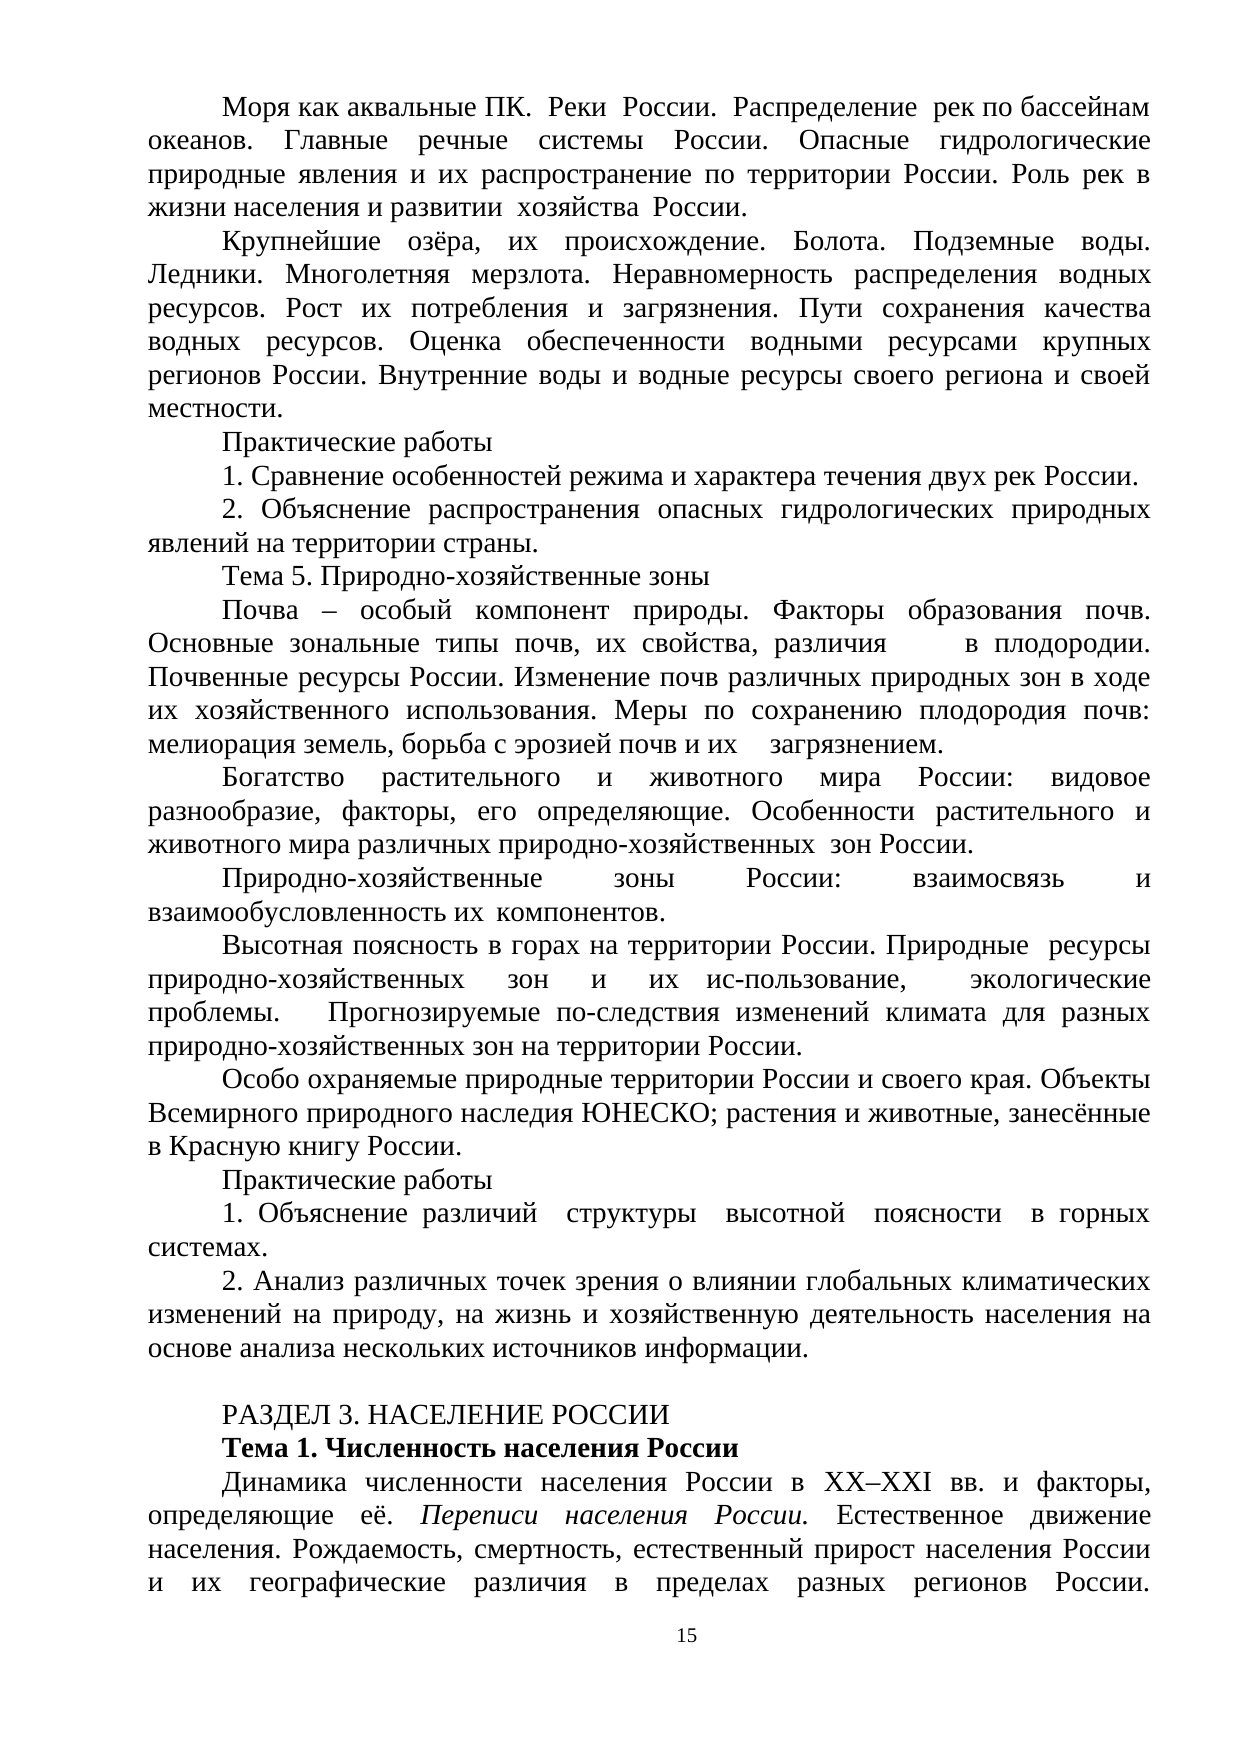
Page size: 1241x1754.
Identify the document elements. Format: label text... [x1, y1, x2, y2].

text Высотная поясность в горах на территории России. Природные ресурсы природно-хозяйственных зон и их ис-пользование, экологические проблемы. Прогнозируемые по-следствия изменений климата для разных природно-хозяйственных зон на территории России. [148, 927, 1152, 1061]
text Природно-хозяйственные зоны России: взаимосвязь и взаимообусловленность их компонентов. [148, 860, 1152, 927]
text Особо охраняемые природные территории России и своего края. Объекты Всемирного природного наследия ЮНЕСКО; растения и животные, занесённые в Красную книгу России. [148, 1061, 1152, 1162]
text Тема 5. Природно-хозяйственные зоны [148, 558, 1152, 592]
text Практические работы [148, 424, 1152, 458]
text РАЗДЕЛ 3. НАСЕЛЕНИЕ РОССИИ [148, 1397, 1152, 1430]
text Почва – особый компонент природы. Факторы образования почв. Основные зональные типы почв, их свойства, различия в плодородии. Почвенные ресурсы России. Изменение почв различных природных зон в ходе их хозяйственного использования. Меры по сохранению плодородия почв: мелиорация земель, борьба с эрозией почв и их загрязнением. [148, 592, 1152, 759]
text Богатство растительного и животного мира России: видовое разнообразие, факторы, его определяющие. Особенности растительного и животного мира различных природно-хозяйственных зон России. [148, 759, 1152, 860]
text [148, 1464, 1152, 1598]
text Крупнейшие озёра, их происхождение. Болота. Подземные воды. Ледники. Многолетняя мерзлота. Неравномерность распределения водных ресурсов. Рост их потребления и загрязнения. Пути сохранения качества водных ресурсов. Оценка обеспеченности водными ресурсами крупных регионов России. Внутренние воды и водные ресурсы своего региона и своей местности. [148, 223, 1152, 424]
text 1. Объяснение различий структуры высотной поясности в горных системах. [148, 1196, 1152, 1263]
text 1. Сравнение особенностей режима и характера течения двух рек России. [148, 458, 1152, 491]
text Моря как аквальные ПК. Реки России. Распределение рек по бассейнам океанов. Главные речные системы России. Опасные гидрологические природные явления и их распространение по территории России. Роль рек в жизни населения и развитии хозяйства России. [148, 89, 1152, 223]
text 2. Анализ различных точек зрения о влиянии глобальных климатических изменений на природу, на жизнь и хозяйственную деятельность населения на основе анализа нескольких источников информации. [148, 1263, 1152, 1363]
text Тема 1. Численность населения России [148, 1430, 1152, 1464]
text Практические работы [148, 1162, 1152, 1196]
text 2. Объяснение распространения опасных гидрологических природных явлений на территории страны. [148, 491, 1152, 558]
